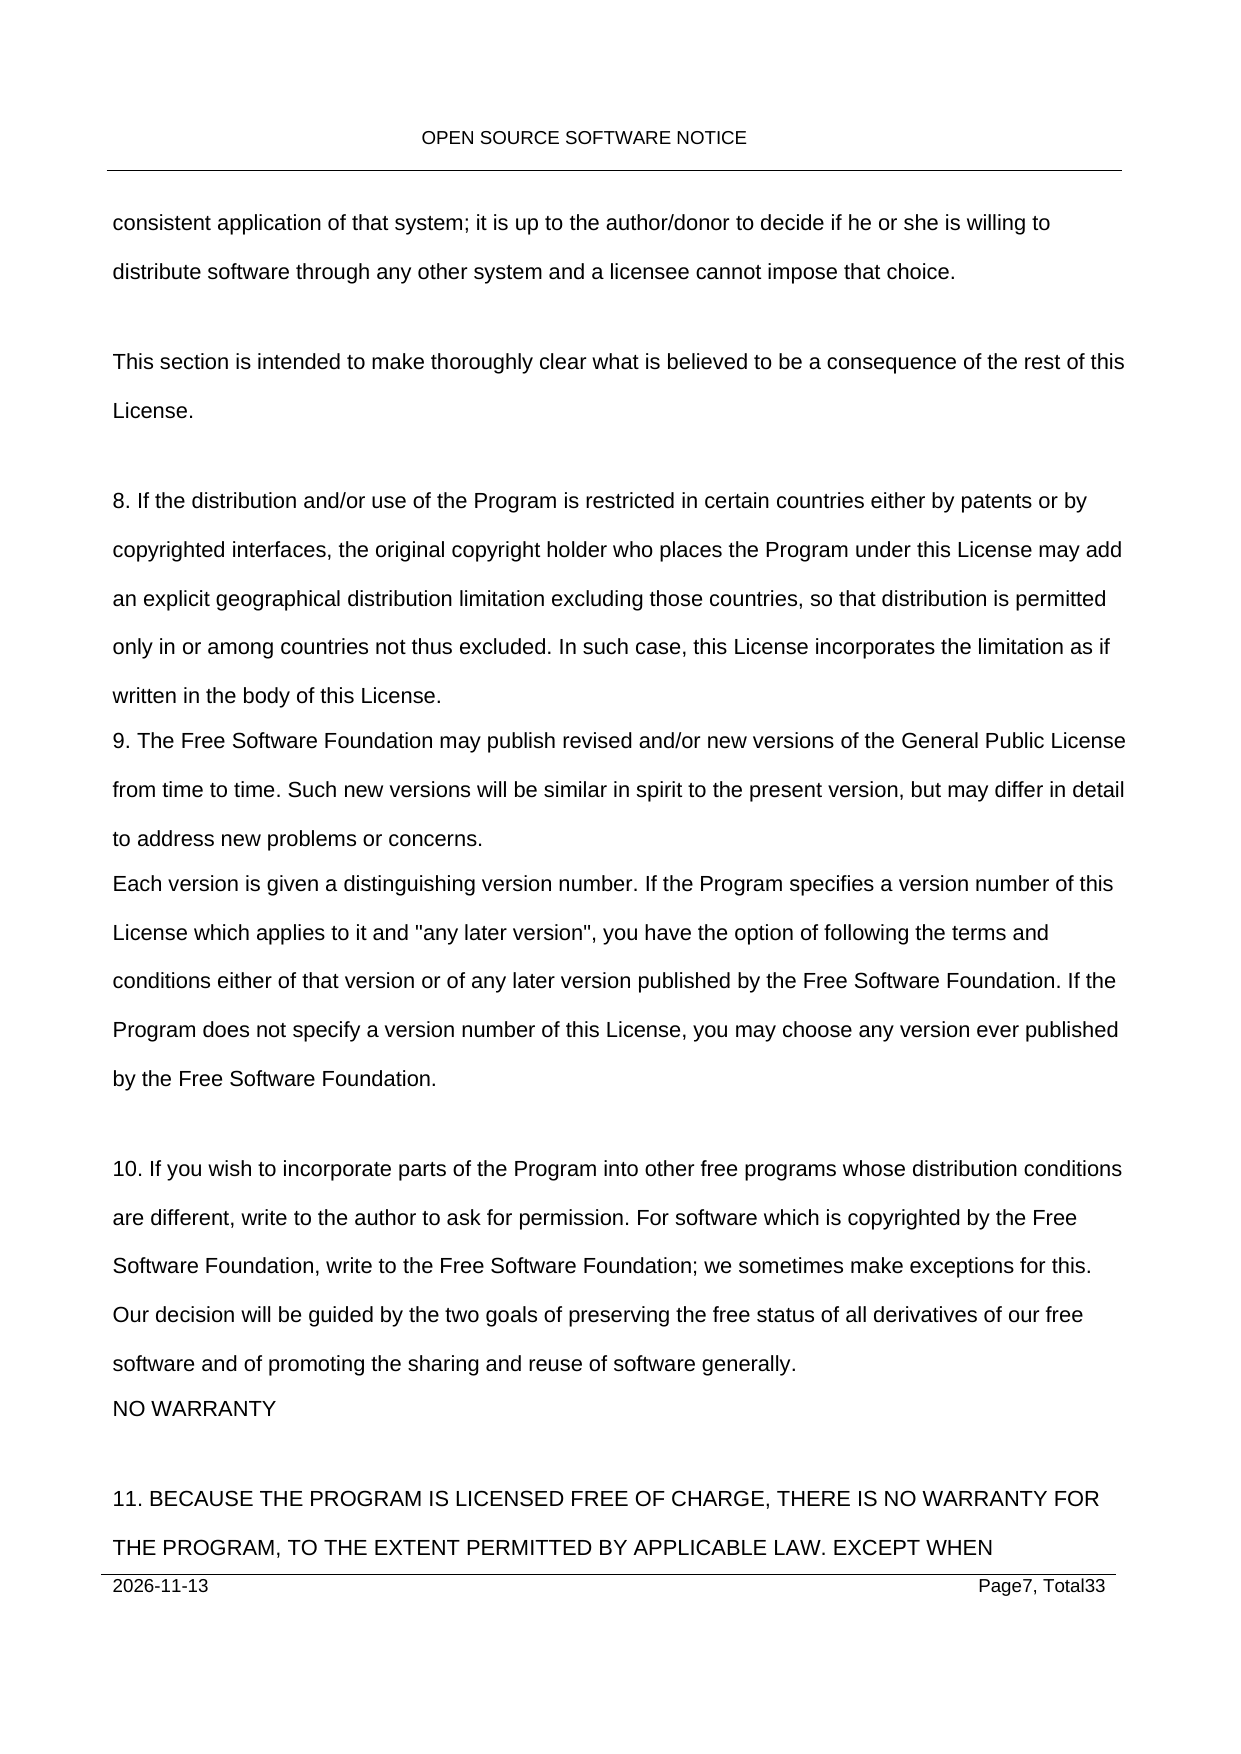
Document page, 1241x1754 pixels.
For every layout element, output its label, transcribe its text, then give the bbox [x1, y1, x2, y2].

text NO WARRANTY [112, 1392, 1128, 1425]
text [112, 1482, 1128, 1564]
text Each version is given a distinguishing version number. If the Program specifies a version number of this License which applies to it and "any later version", you have the option of following the terms and conditions either of that version or of any later version published by the Free Software Foundation. If the Program does not specify a version number of this License, you may choose any version ever published by the Free Software Foundation. [112, 867, 1128, 1094]
text 10. If you wish to incorporate parts of the Program into other free programs whose distribution conditions are different, write to the author to ask for permission. For software which is copyrighted by the Free Software Foundation, write to the Free Software Foundation; we sometimes make exceptions for this. Our decision will be guided by the two goals of preserving the free status of all derivatives of our free software and of promoting the sharing and reuse of software generally. [112, 1152, 1128, 1380]
text This section is intended to make thoroughly clear what is believed to be a consequence of the rest of this License. [112, 345, 1128, 427]
text 9. The Free Software Foundation may publish revised and/or new versions of the General Public License from time to time. Such new versions will be similar in spirit to the present version, but may differ in detail to address new problems or concerns. [112, 724, 1128, 854]
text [112, 206, 1128, 288]
text 8. If the distribution and/or use of the Program is restricted in certain countries either by patents or by copyrighted interfaces, the original copyright holder who places the Program under this License may add an explicit geographical distribution limitation excluding those countries, so that distribution is permitted only in or among countries not thus excluded. In such case, this License incorporates the limitation as if written in the body of this License. [112, 484, 1128, 712]
